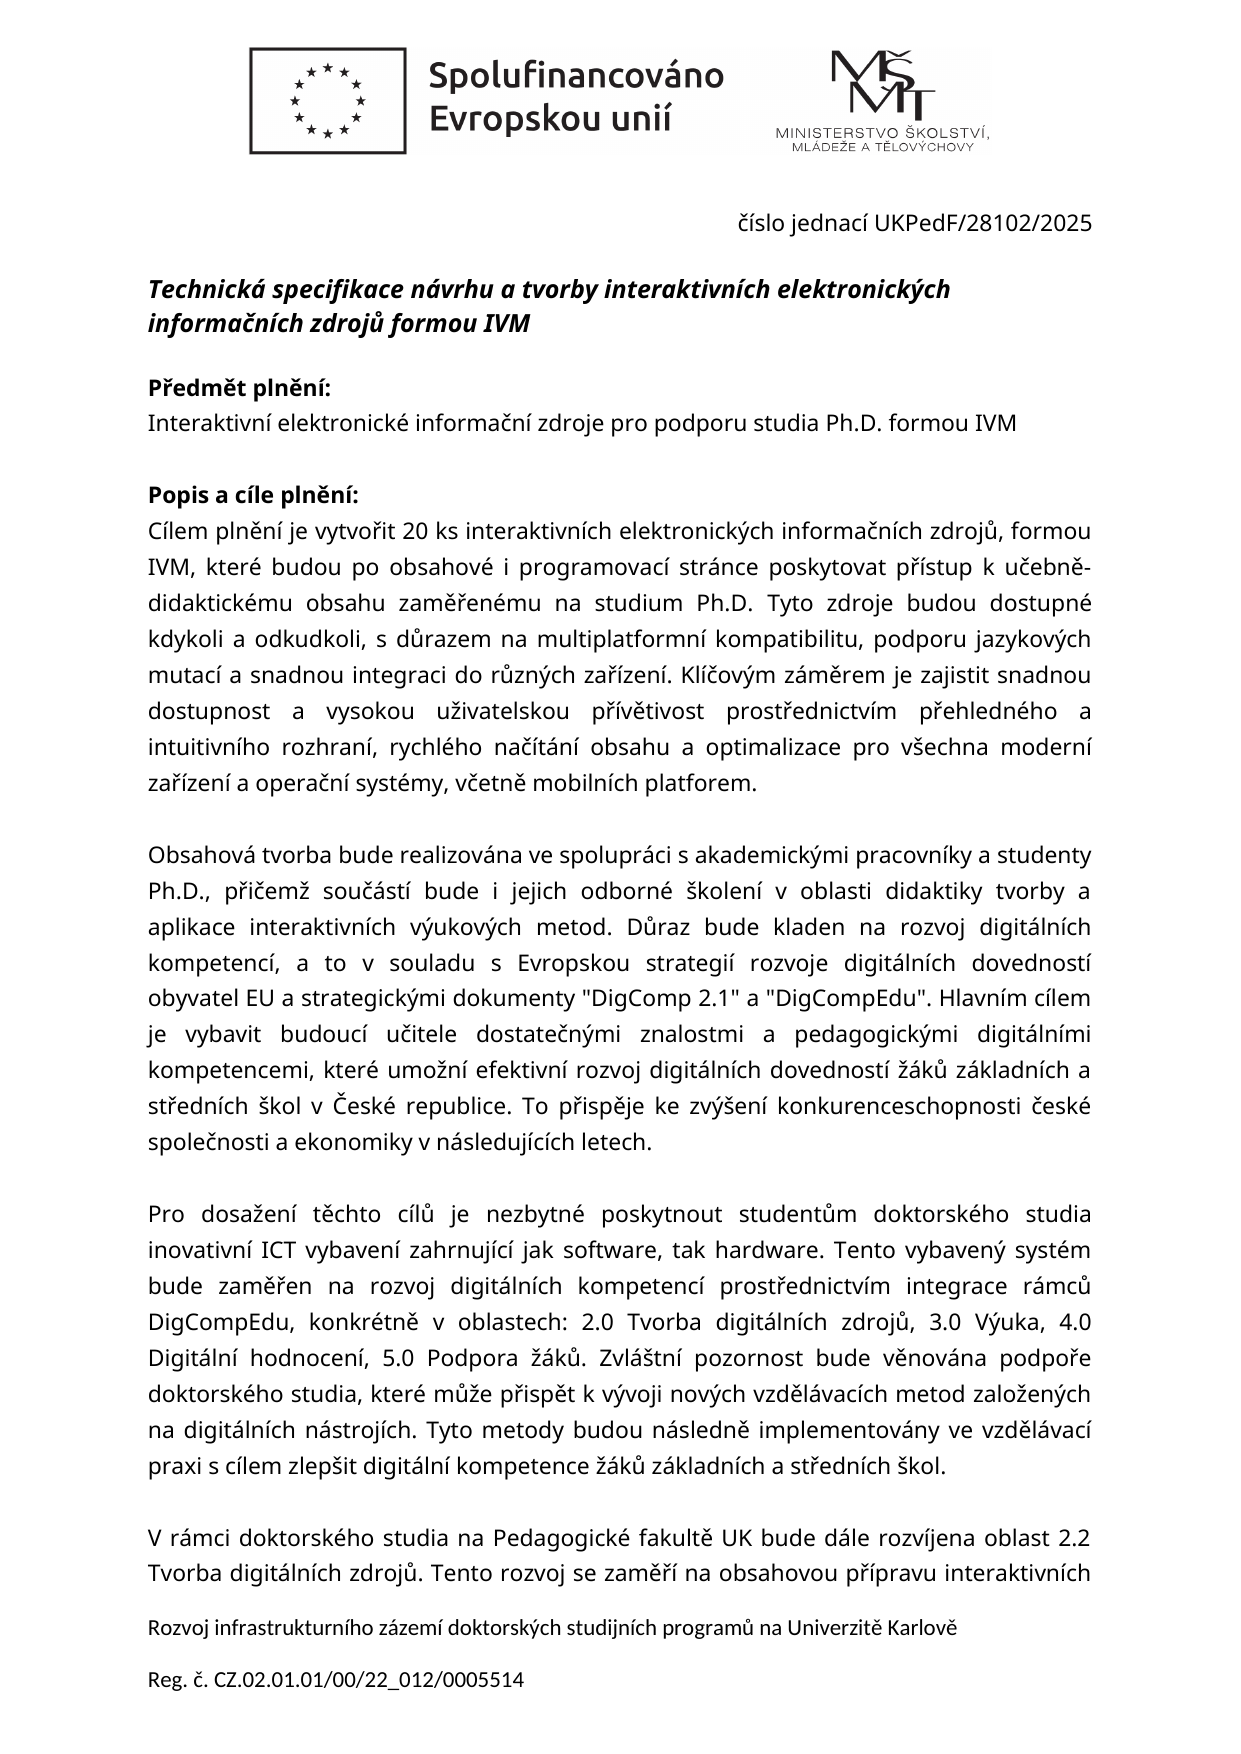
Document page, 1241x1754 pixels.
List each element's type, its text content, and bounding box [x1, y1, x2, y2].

text číslo jednací UKPedF/28102/2025 [148, 207, 1093, 238]
text Cílem plnění je vytvořit 20 ks interaktivních elektronických informačních zdrojů, formou IVM, které budou po obsahové i programovací stránce poskytovat přístup k učebně-didaktickému obsahu zaměřenému na studium Ph.D. Tyto zdroje budou dostupné kdykoli a odkudkoli, s důrazem na multiplatformní kompatibilitu, podporu jazykových mutací a snadnou integraci do různých zařízení. Klíčovým záměrem je zajistit snadnou dostupnost a vysokou uživatelskou přívětivost prostřednictvím přehledného a intuitivního rozhraní, rychlého načítání obsahu a optimalizace pro všechna moderní zařízení a operační systémy, včetně mobilních platforem. [148, 515, 1093, 798]
text Předmět plnění: [148, 371, 1093, 403]
picture [248, 47, 992, 155]
text Technická specifikace návrhu a tvorby interaktivních elektronických informačních zdrojů formou IVM [148, 272, 1093, 340]
text Pro dosažení těchto cílů je nezbytné poskytnout studentům doktorského studia inovativní ICT vybavení zahrnující jak software, tak hardware. Tento vybavený systém bude zaměřen na rozvoj digitálních kompetencí prostřednictvím integrace rámců DigCompEdu, konkrétně v oblastech: 2.0 Tvorba digitálních zdrojů, 3.0 Výuka, 4.0 Digitální hodnocení, 5.0 Podpora žáků. Zvláštní pozornost bude věnována podpoře doktorského studia, které může přispět k vývoji nových vzdělávacích metod založených na digitálních nástrojích. Tyto metody budou následně implementovány ve vzdělávací praxi s cílem zlepšit digitální kompetence žáků základních a středních škol. [148, 1198, 1093, 1481]
text Obsahová tvorba bude realizována ve spolupráci s akademickými pracovníky a studenty Ph.D., přičemž součástí bude i jejich odborné školení v oblasti didaktiky tvorby a aplikace interaktivních výukových metod. Důraz bude kladen na rozvoj digitálních kompetencí, a to v souladu s Evropskou strategií rozvoje digitálních dovedností obyvatel EU a strategickými dokumenty "DigComp 2.1" a "DigCompEdu". Hlavním cílem je vybavit budoucí učitele dostatečnými znalostmi a pedagogickými digitálními kompetencemi, které umožní efektivní rozvoj digitálních dovedností žáků základních a středních škol v České republice. To přispěje ke zvýšení konkurenceschopnosti české společnosti a ekonomiky v následujících letech. [148, 839, 1093, 1157]
text Interaktivní elektronické informační zdroje pro podporu studia Ph.D. formou IVM [148, 407, 1093, 439]
text Popis a cíle plnění: [148, 479, 1093, 511]
